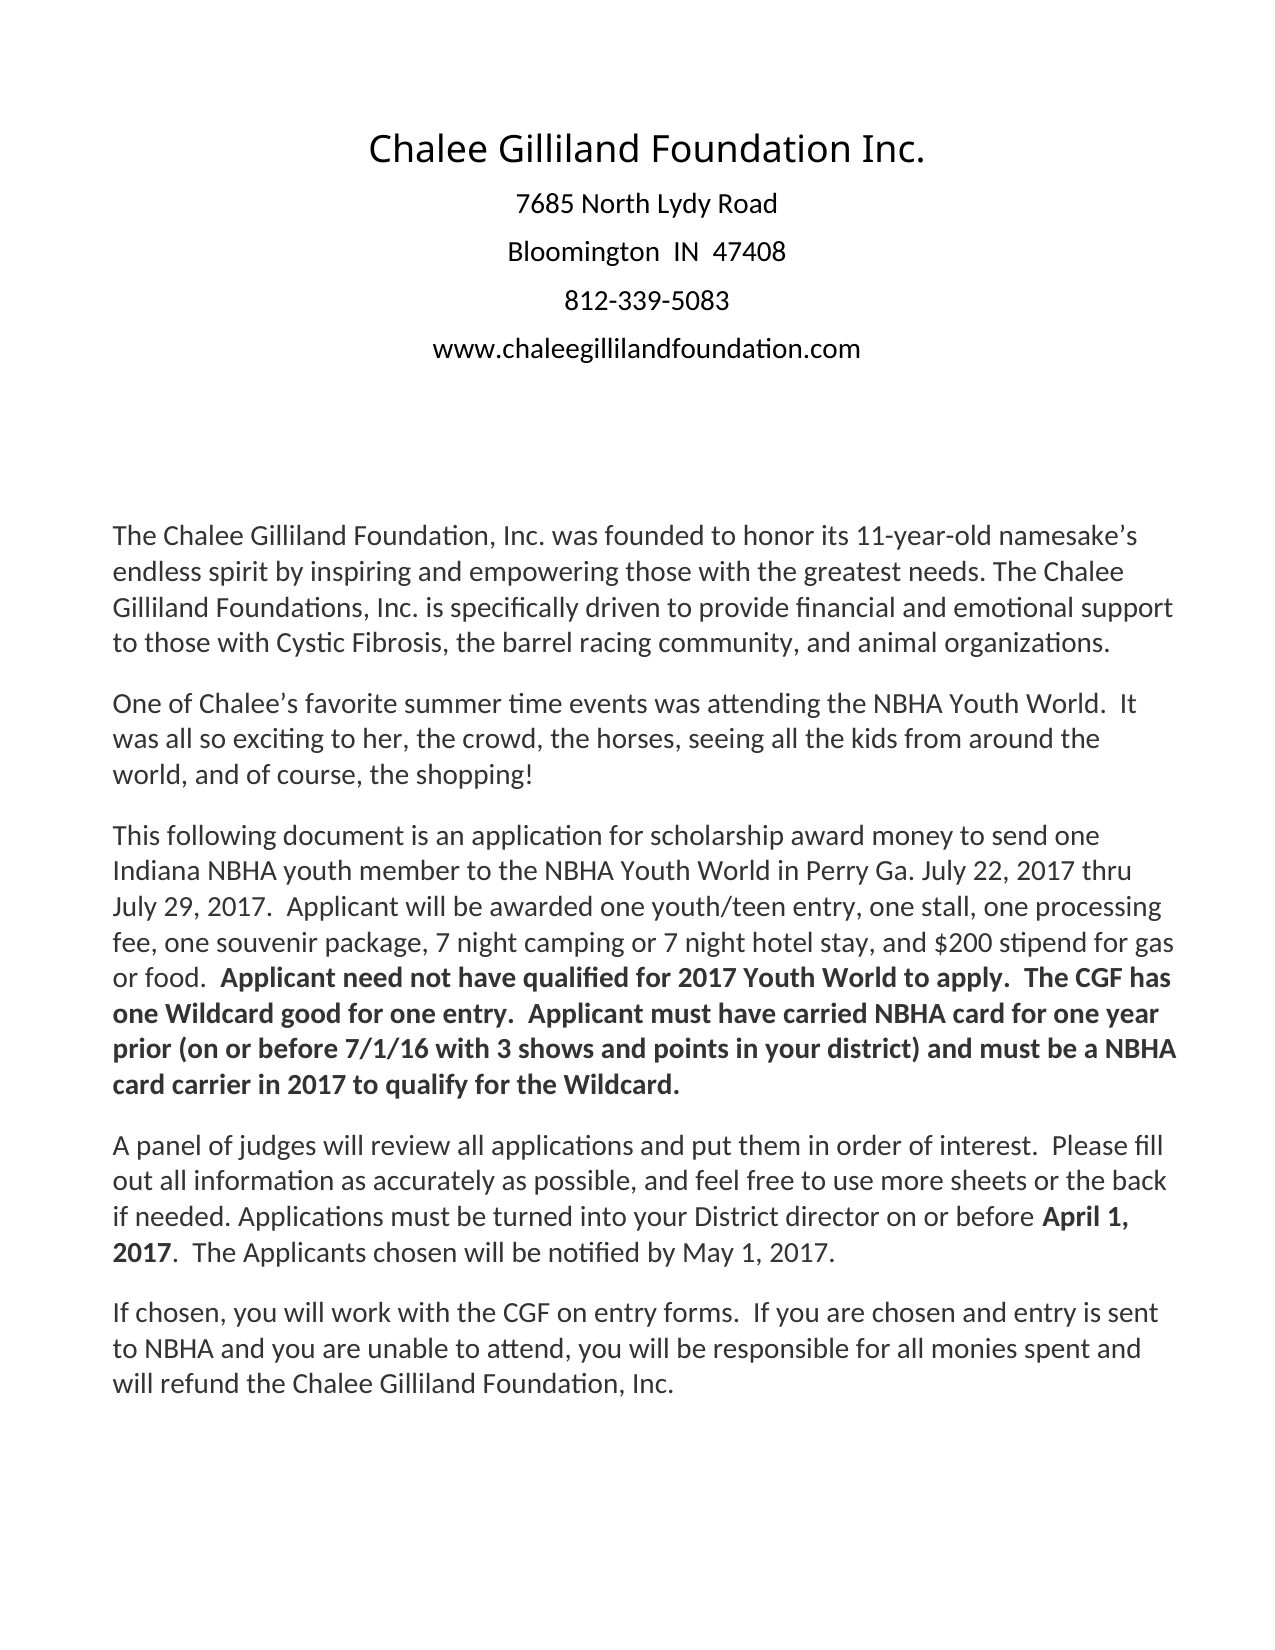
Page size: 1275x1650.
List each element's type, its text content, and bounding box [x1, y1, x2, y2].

text 812-339-5083 [112, 282, 1181, 317]
text Chalee Gilliland Foundation Inc. [112, 122, 1181, 173]
text If chosen, you will work with the CGF on entry forms. If you are chosen and entry is sent to NBHA and you are unable to attend, you will be responsible for all monies spent and will refund the Chalee Gilliland Foundation, Inc. [112, 1294, 1181, 1401]
text Bloomington IN 47408 [112, 233, 1181, 269]
text This following document is an application for scholarship award money to send one Indiana NBHA youth member to the NBHA Youth World in Perry Ga. July 22, 2017 thru July 29, 2017. Applicant will be awarded one youth/teen entry, one stall, one processing fee, one souvenir package, 7 night camping or 7 night hotel stay, and $200 stipend for gas or food. Applicant need not have qualified for 2017 Youth World to apply. The CGF has one Wildcard good for one entry. Applicant must have carried NBHA card for one year prior (on or before 7/1/16 with 3 shows and points in your district) and must be a NBHA card carrier in 2017 to qualify for the Wildcard. [112, 817, 1181, 1102]
text www.chaleegillilandfoundation.com [112, 330, 1181, 365]
text A panel of judges will review all applications and put them in order of interest. Please fill out all information as accurately as possible, and feel free to use more sheets or the back if needed. Applications must be turned into your District director on or before April 1, 2017. The Applicants chosen will be notified by May 1, 2017. [112, 1127, 1181, 1269]
text The Chalee Gilliland Foundation, Inc. was founded to honor its 11-year-old namesake’s endless spirit by inspiring and empowering those with the greatest needs. The Chalee Gilliland Foundations, Inc. is specifically driven to provide financial and emotional support to those with Cystic Fibrosis, the barrel racing community, and animal organizations. [112, 517, 1181, 660]
text One of Chalee’s favorite summer time events was attending the NBHA Youth World. It was all so exciting to her, the crowd, the horses, seeing all the kids from around the world, and of course, the shopping! [112, 685, 1181, 792]
text 7685 North Lydy Road [112, 185, 1181, 221]
